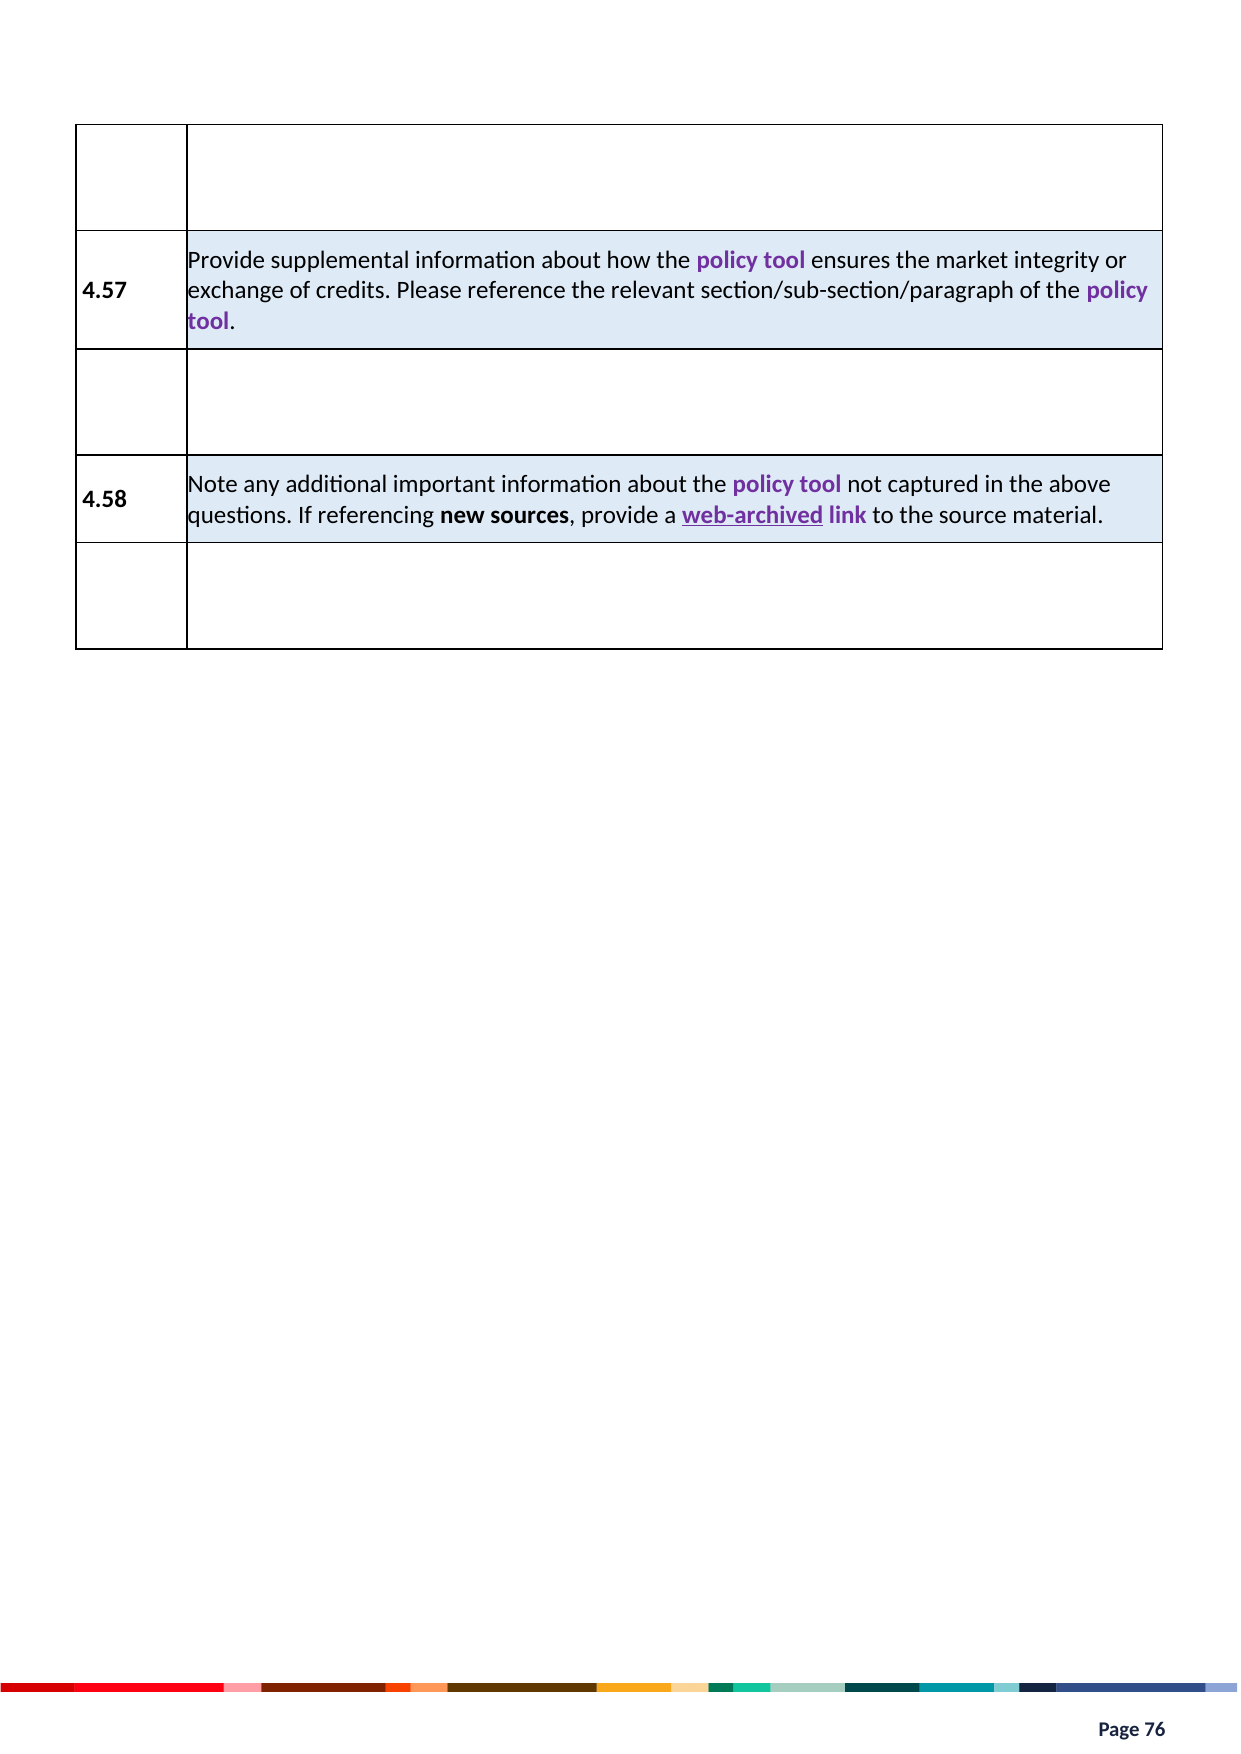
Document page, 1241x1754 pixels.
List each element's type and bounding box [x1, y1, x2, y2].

picture [0, 1683, 1236, 1692]
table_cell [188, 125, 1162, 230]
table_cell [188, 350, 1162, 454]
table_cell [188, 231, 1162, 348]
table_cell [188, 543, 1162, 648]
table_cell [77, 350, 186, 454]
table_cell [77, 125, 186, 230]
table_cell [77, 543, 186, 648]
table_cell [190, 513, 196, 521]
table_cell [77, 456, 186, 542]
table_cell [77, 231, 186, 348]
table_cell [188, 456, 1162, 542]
